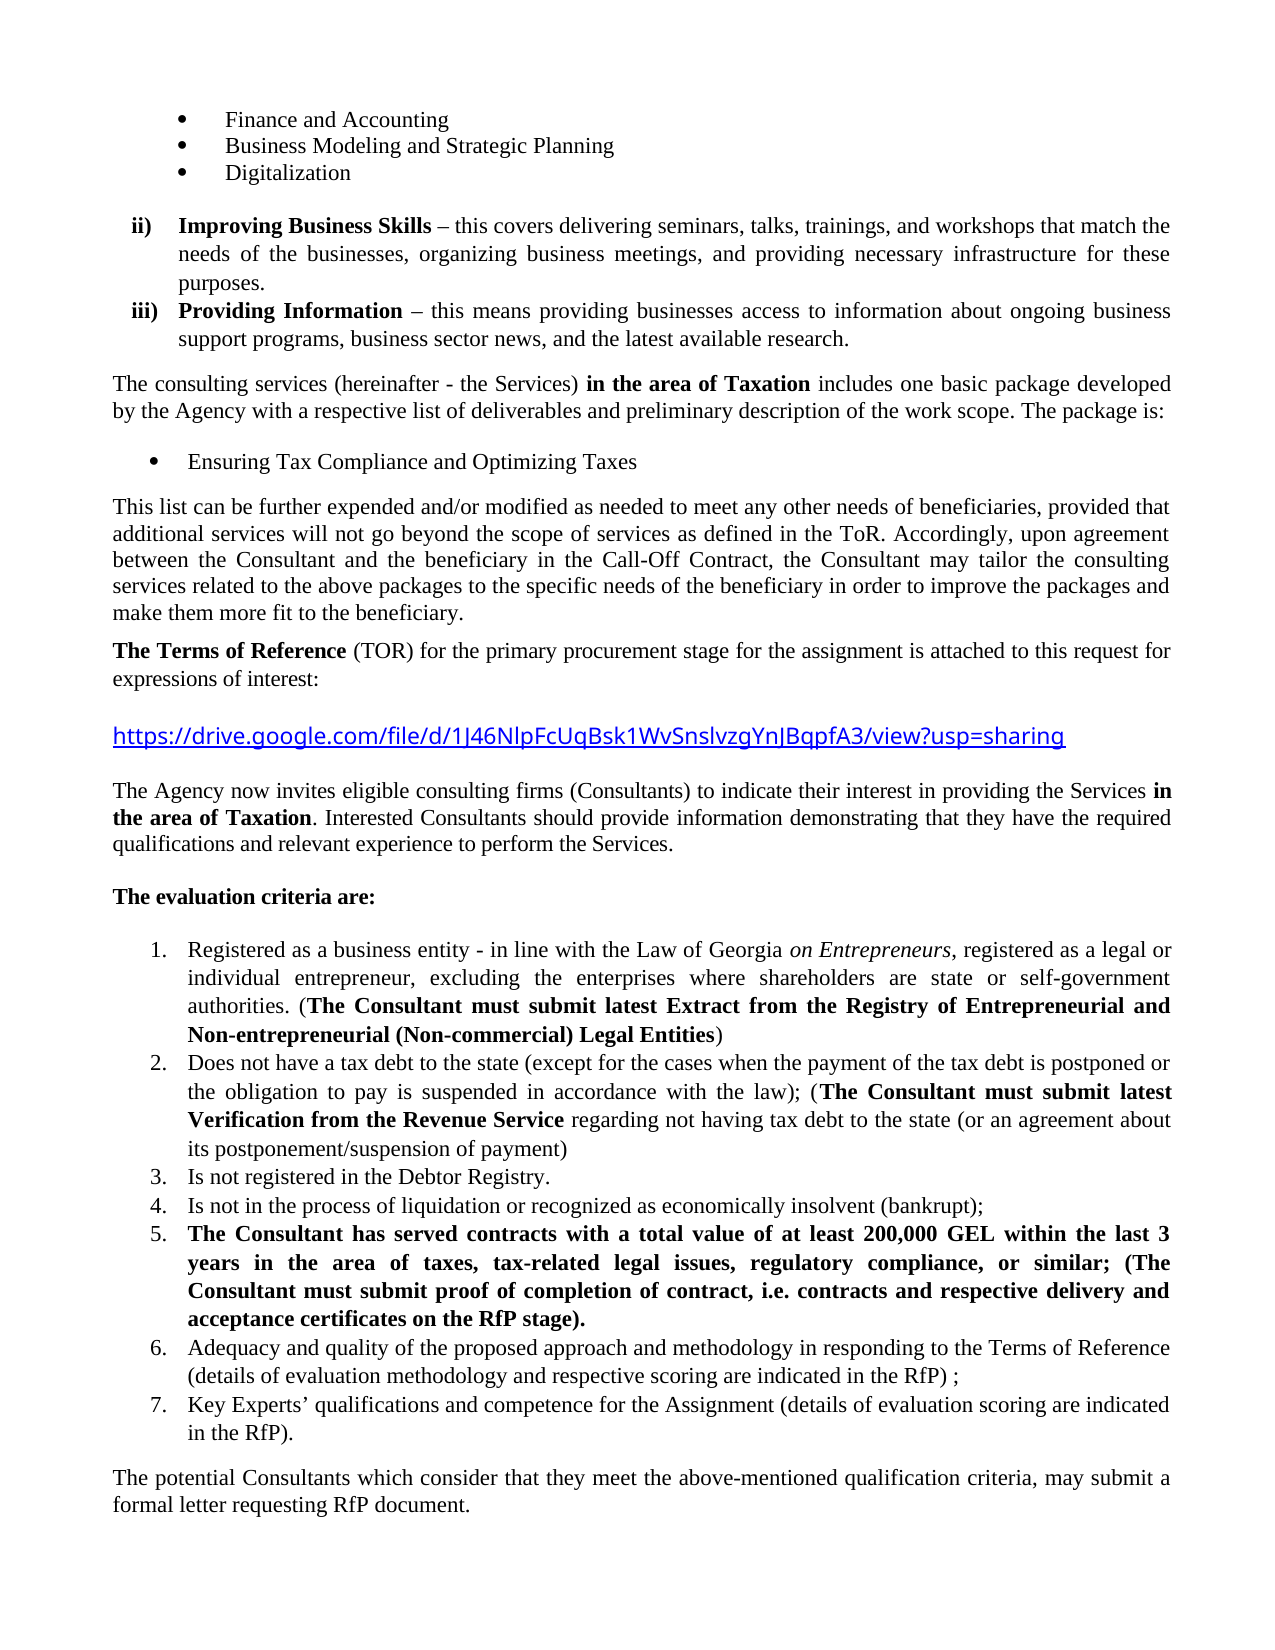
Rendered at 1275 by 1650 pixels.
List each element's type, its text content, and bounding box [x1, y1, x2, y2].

list Digitalization [178, 159, 1172, 185]
list Ensuring Tax Compliance and Optimizing Taxes [150, 448, 1172, 474]
list Is not registered in the Debtor Registry. [150, 1163, 1172, 1189]
text The Terms of Reference (TOR) for the primary procurement stage for the assignment is attached to this request for expressions of interest: [112, 638, 1172, 692]
list Key Experts’ qualifications and competence for the Assignment (details of evaluation scoring are indicated in the RfP). [150, 1391, 1172, 1446]
text The evaluation criteria are: [112, 883, 1172, 909]
text The Agency now invites eligible consulting firms (Consultants) to indicate their interest in providing the Services in the area of Taxation. Interested Consultants should provide information demonstrating that they have the required qualifications and relevant experience to perform the Services. [112, 778, 1172, 857]
text The potential Consultants which consider that they meet the above-mentioned qualification criteria, may submit a formal letter requesting RfP document. [112, 1464, 1172, 1517]
text The consulting services (hereinafter - the Services) in the area of Taxation includes one basic package developed by the Agency with a respective list of deliverables and preliminary description of the work scope. The package is: [112, 371, 1172, 423]
text This list can be further expended and/or modified as needed to meet any other needs of beneficiaries, provided that additional services will not go beyond the scope of services as defined in the ToR. Accordingly, upon agreement between the Consultant and the beneficiary in the Call-Off Contract, the Consultant may tailor the consulting services related to the above packages to the specific needs of the beneficiary in order to improve the packages and make them more fit to the beneficiary. [112, 493, 1172, 625]
list Adequacy and quality of the proposed approach and methodology in responding to the Terms of Reference (details of evaluation methodology and respective scoring are indicated in the RfP) ; [150, 1334, 1172, 1389]
list Registered as a business entity - in line with the Law of Georgia on Entrepreneurs, registered as a legal or individual entrepreneur, excluding the enterprises where shareholders are state or self-government authorities. (The Consultant must submit latest Extract from the Registry of Entrepreneurial and Non-entrepreneurial (Non-commercial) Legal Entities) [150, 936, 1172, 1047]
text https://drive.google.com/file/d/1J46NlpFcUqBsk1WvSnslvzgYnJBqpfA3/view?usp=sharing [112, 720, 1172, 751]
list Providing Information – this means providing businesses access to information about ongoing business support programs, business sector news, and the latest available research. [131, 297, 1172, 352]
list Finance and Accounting [178, 106, 1172, 133]
list Business Modeling and Strategic Planning [178, 133, 1172, 159]
list The Consultant has served contracts with a total value of at least 200,000 GEL within the last 3 years in the area of taxes, tax-related legal issues, regulatory compliance, or similar; (The Consultant must submit proof of completion of contract, i.e. contracts and respective delivery and acceptance certificates on the RfP stage). [150, 1220, 1172, 1332]
list Does not have a tax debt to the state (except for the cases when the payment of the tax debt is postponed or the obligation to pay is suspended in accordance with the law); (The Consultant must submit latest Verification from the Revenue Service regarding not having tax debt to the state (or an agreement about its postponement/suspension of payment) [150, 1049, 1172, 1161]
list Improving Business Skills – this covers delivering seminars, talks, trainings, and workshops that match the needs of the businesses, organizing business meetings, and providing necessary infrastructure for these purposes. [131, 212, 1172, 295]
list Is not in the process of liquidation or recognized as economically insolvent (bankrupt); [150, 1192, 1172, 1218]
